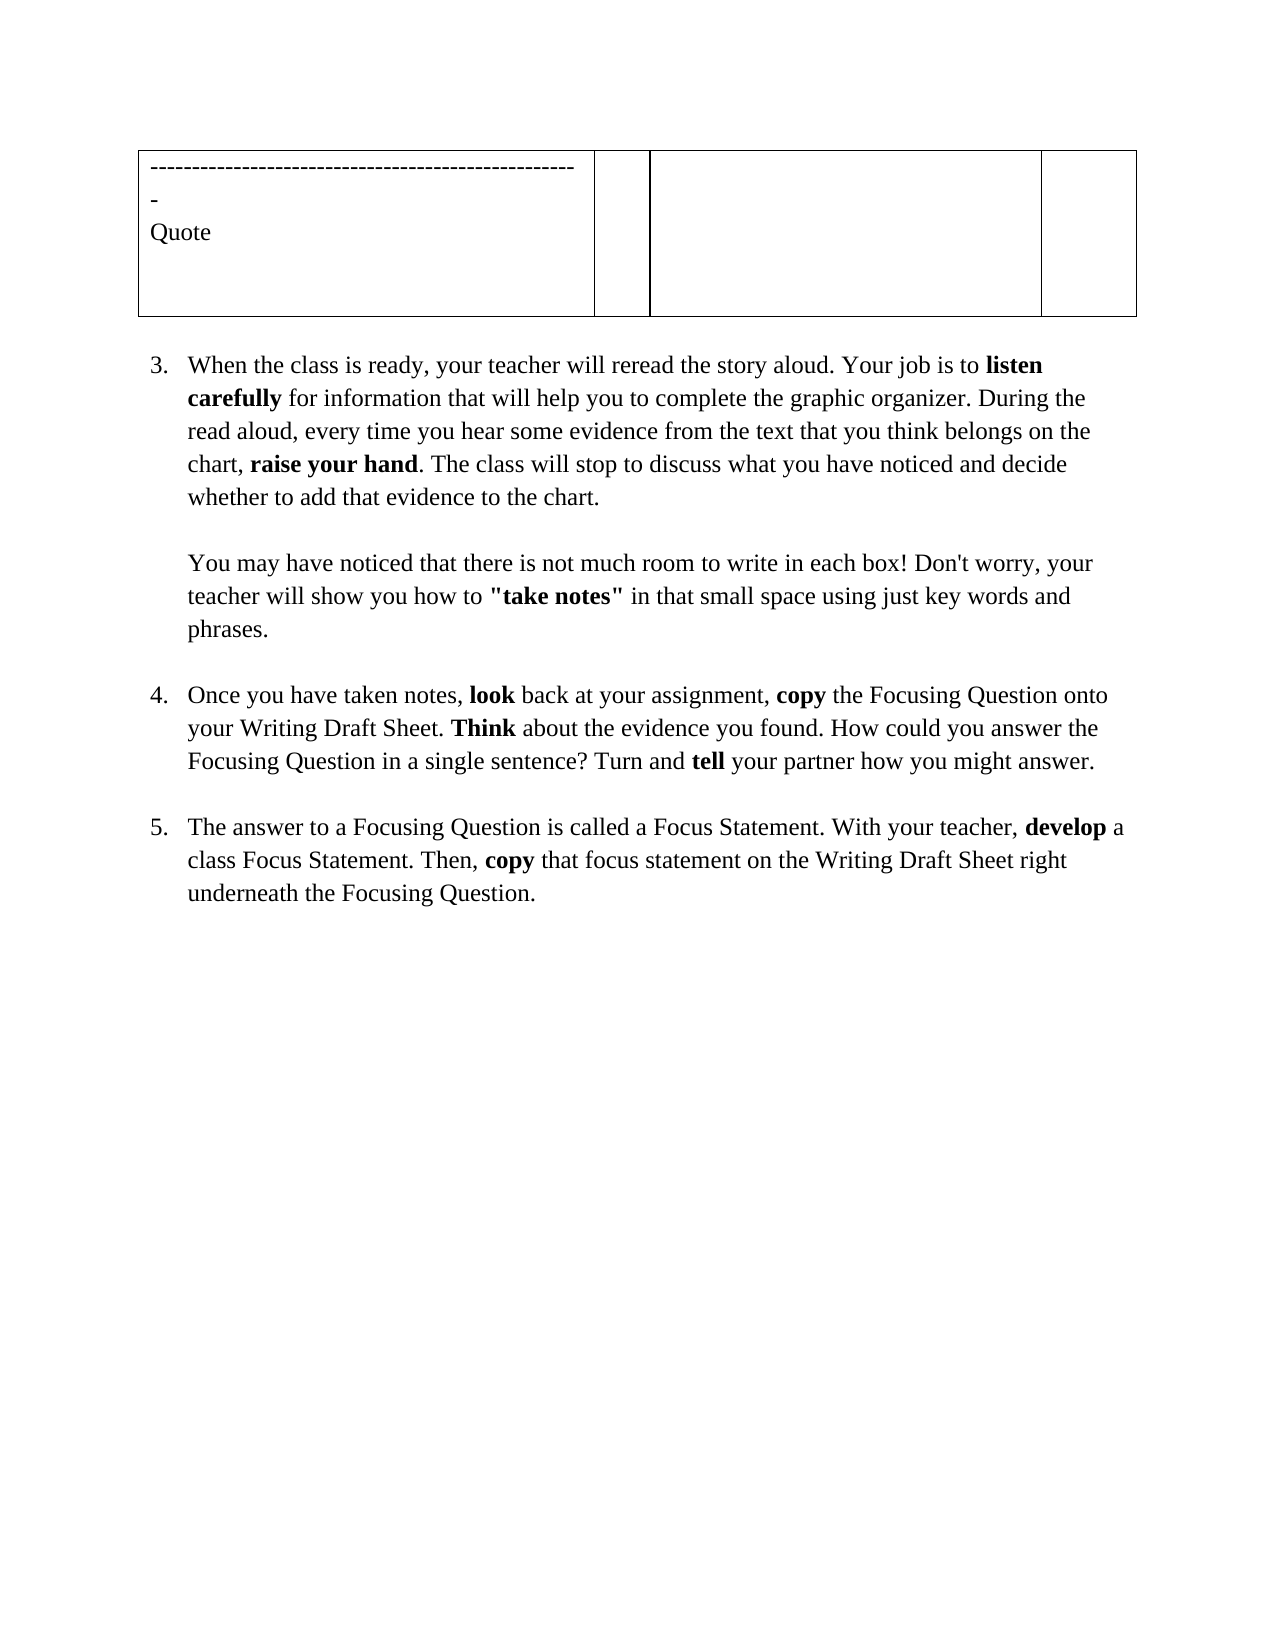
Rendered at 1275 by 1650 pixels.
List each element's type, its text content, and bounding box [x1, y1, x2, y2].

list When the class is ready, your teacher will reread the story aloud. Your job is to listen carefully for information that will help you to complete the graphic organizer. During the read aloud, every time you hear some evidence from the text that you think belongs on the chart, raise your hand. The class will stop to discuss what you have noticed and decide whether to add that evidence to the chart. [150, 350, 1125, 511]
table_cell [139, 151, 594, 316]
list The answer to a Focusing Question is called a Focus Statement. With your teacher, develop a class Focus Statement. Then, copy that focus statement on the Writing Draft Sheet right underneath the Focusing Question. [150, 812, 1125, 907]
table_cell [595, 151, 649, 316]
table_cell [651, 151, 1041, 316]
text You may have noticed that there is not much room to write in each box! Don't worry, your teacher will show you how to "take notes" in that small space using just key words and phrases. [187, 548, 1125, 643]
table_cell [1042, 151, 1136, 316]
list Once you have taken notes, look back at your assignment, copy the Focusing Question onto your Writing Draft Sheet. Think about the evidence you found. How could you answer the Focusing Question in a single sentence? Turn and tell your partner how you might answer. [150, 680, 1125, 775]
